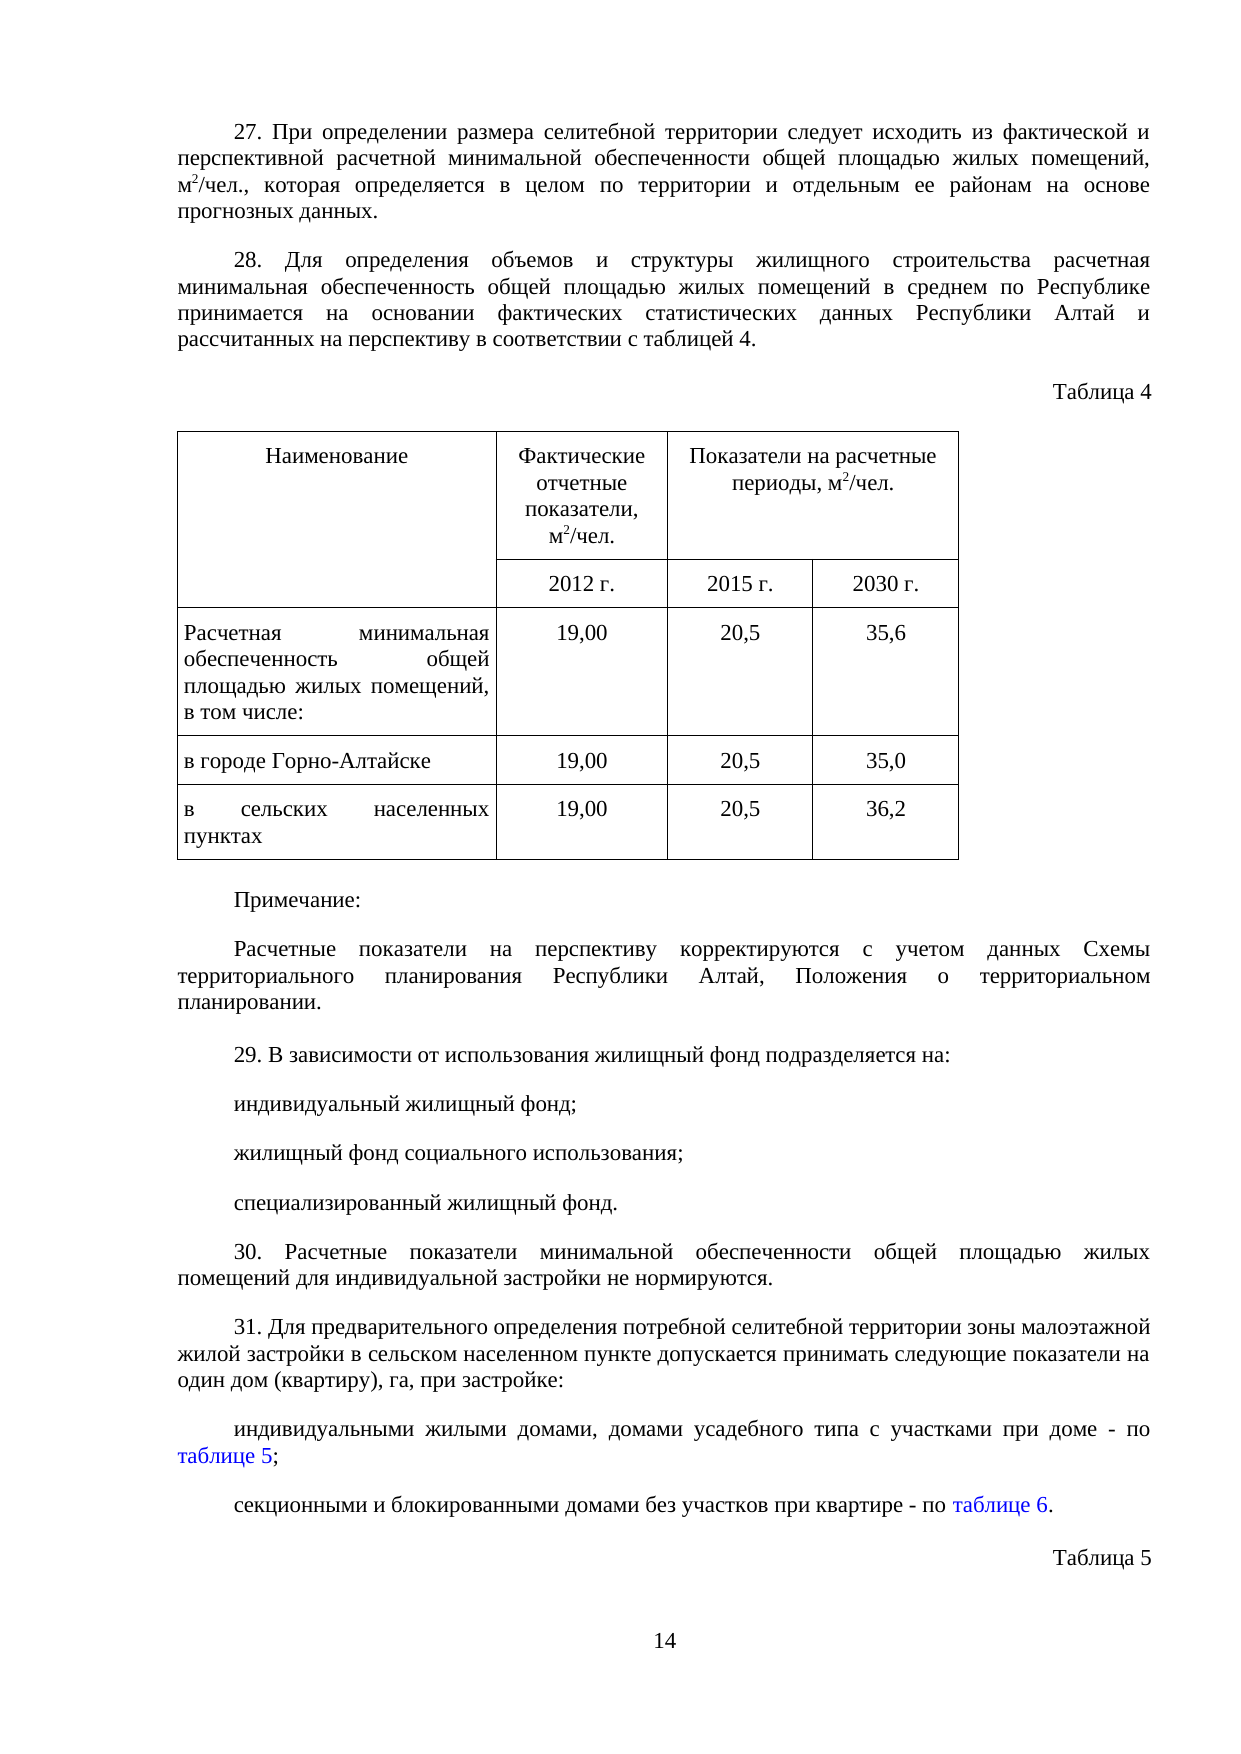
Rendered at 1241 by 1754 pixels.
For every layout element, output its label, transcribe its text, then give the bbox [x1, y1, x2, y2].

table_cell 20,5 [668, 736, 812, 784]
table_cell 19,00 [497, 736, 667, 784]
table_header Показатели на расчетные периоды, м2/чел. [668, 432, 958, 559]
text 31. Для предварительного определения потребной селитебной территории зоны малоэтажной жилой застройки в сельском населенном пункте допускается принимать следующие показатели на один дом (квартиру), га, при застройке: [177, 1313, 1152, 1392]
table_cell 2030 г. [813, 560, 958, 607]
table_header Фактические отчетные показатели, м2/чел. [497, 432, 667, 559]
text 27. При определении размера селитебной территории следует исходить из фактической и перспективной расчетной минимальной обеспеченности общей площадью жилых помещений, м2/чел., которая определяется в целом по территории и отдельным ее районам на основе прогнозных данных. [177, 118, 1152, 223]
text секционными и блокированными домами без участков при квартире - по таблице 6. [177, 1491, 1152, 1517]
text индивидуальный жилищный фонд; [177, 1090, 1152, 1116]
table_cell 19,00 [497, 785, 667, 859]
text Таблица 4 [177, 378, 1152, 404]
table_cell 36,2 [813, 785, 958, 859]
table_cell 35,0 [813, 736, 958, 784]
table_cell 20,5 [668, 608, 812, 735]
table_header Наименование [178, 432, 496, 607]
text жилищный фонд социального использования; [177, 1139, 1152, 1166]
text Расчетные показатели на перспективу корректируются с учетом данных Схемы территориального планирования Республики Алтай, Положения о территориальном планировании. [177, 935, 1152, 1014]
text 29. В зависимости от использования жилищный фонд подразделяется на: [177, 1041, 1152, 1067]
table_cell в сельских населенных пунктах [178, 785, 496, 859]
table_cell 20,5 [668, 785, 812, 859]
text Таблица 5 [177, 1544, 1152, 1570]
table_cell 2015 г. [668, 560, 812, 607]
table_cell 2012 г. [497, 560, 667, 607]
table_cell Расчетная минимальная обеспеченность общей площадью жилых помещений, в том числе: [178, 608, 496, 735]
text 28. Для определения объемов и структуры жилищного строительства расчетная минимальная обеспеченность общей площадью жилых помещений в среднем по Республике принимается на основании фактических статистических данных Республики Алтай и рассчитанных на перспективу в соответствии с таблицей 4. [177, 246, 1152, 352]
table_cell 35,6 [813, 608, 958, 735]
text 30. Расчетные показатели минимальной обеспеченности общей площадью жилых помещений для индивидуальной застройки не нормируются. [177, 1238, 1152, 1291]
text Примечание: [177, 886, 1152, 912]
text специализированный жилищный фонд. [177, 1188, 1152, 1215]
text индивидуальными жилыми домами, домами усадебного типа с участками при доме - по таблице 5; [177, 1415, 1152, 1468]
table_cell в городе Горно-Алтайске [178, 736, 496, 784]
table_cell 19,00 [497, 608, 667, 735]
